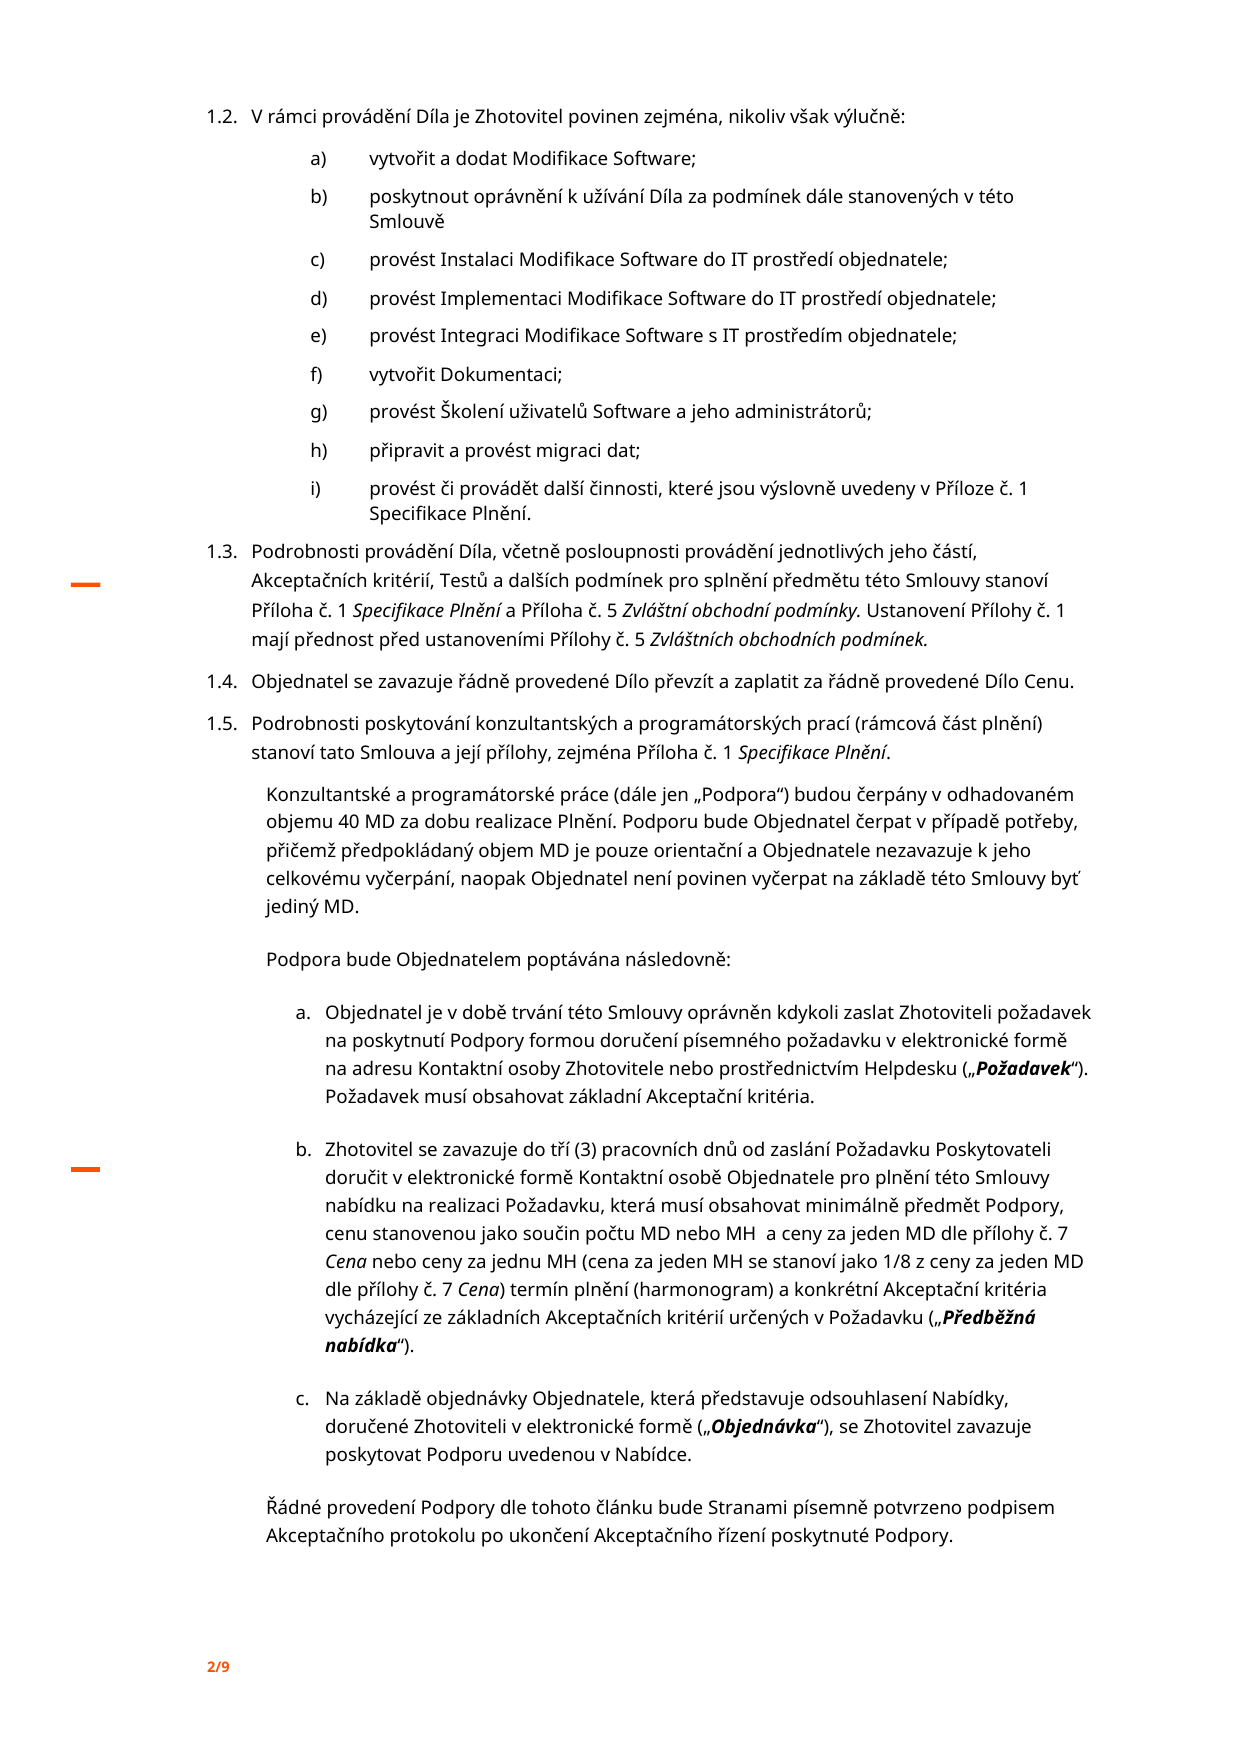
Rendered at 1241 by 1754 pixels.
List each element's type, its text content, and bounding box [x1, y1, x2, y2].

subtitle V rámci provádění Díla je Zhotovitel povinen zejména, nikoliv však výlučně: [206, 103, 1093, 129]
text Konzultantské a programátorské práce (dále jen „Podpora“) budou čerpány v odhadovaném objemu 40 MD za dobu realizace Plnění. Podporu bude Objednatel čerpat v případě potřeby, přičemž předpokládaný objem MD je pouze orientační a Objednatele nezavazuje k jeho celkovému vyčerpání, naopak Objednatel není povinen vyčerpat na základě této Smlouvy byť jediný MD. [266, 781, 1093, 918]
list provést Integraci Modifikace Software s IT prostředím objednatele; [310, 323, 1093, 348]
list provést Implementaci Modifikace Software do IT prostředí objednatele; [310, 285, 1093, 310]
text Řádné provedení Podpory dle tohoto článku bude Stranami písemně potvrzeno podpisem Akceptačního protokolu po ukončení Akceptačního řízení poskytnuté Podpory. [266, 1494, 1093, 1548]
subtitle Objednatel se zavazuje řádně provedené Dílo převzít a zaplatit za řádně provedené Dílo Cenu. [206, 668, 1093, 693]
text Podpora bude Objednatelem poptávána následovně: [266, 946, 1093, 971]
list vytvořit a dodat Modifikace Software; [310, 145, 1093, 171]
subtitle Podrobnosti poskytování konzultantských a programátorských prací (rámcová část plnění) stanoví tato Smlouva a její přílohy, zejména Příloha č. 1 Specifikace Plnění. [206, 710, 1093, 764]
list provést Instalaci Modifikace Software do IT prostředí objednatele; [310, 247, 1093, 272]
list vytvořit Dokumentaci; [310, 361, 1093, 386]
list poskytnout oprávnění k užívání Díla za podmínek dále stanovených v této Smlouvě [310, 183, 1093, 234]
list připravit a provést migraci dat; [310, 437, 1093, 462]
list Na základě objednávky Objednatele, která představuje odsouhlasení Nabídky, doručené Zhotoviteli v elektronické formě („Objednávka“), se Zhotovitel zavazuje poskytovat Podporu uvedenou v Nabídce. [295, 1385, 1093, 1467]
list provést Školení uživatelů Software a jeho administrátorů; [310, 399, 1093, 424]
list Zhotovitel se zavazuje do tří (3) pracovních dnů od zaslání Požadavku Poskytovateli doručit v elektronické formě Kontaktní osobě Objednatele pro plnění této Smlouvy nabídku na realizaci Požadavku, která musí obsahovat minimálně předmět Podpory, cenu stanovenou jako součin počtu MD nebo MH a ceny za jeden MD dle přílohy č. 7 Cena nebo ceny za jednu MH (cena za jeden MH se stanoví jako 1/8 z ceny za jeden MD dle přílohy č. 7 Cena) termín plnění (harmonogram) a konkrétní Akceptační kritéria vycházející ze základních Akceptačních kritérií určených v Požadavku („Předběžná nabídka“). [295, 1136, 1093, 1358]
subtitle Podrobnosti provádění Díla, včetně posloupnosti provádění jednotlivých jeho částí, Akceptačních kritérií, Testů a dalších podmínek pro splnění předmětu této Smlouvy stanoví Příloha č. 1 Specifikace Plnění a Příloha č. 5 Zvláštní obchodní podmínky. Ustanovení Přílohy č. 1 mají přednost před ustanoveními Přílohy č. 5 Zvláštních obchodních podmínek. [206, 538, 1093, 652]
list Objednatel je v době trvání této Smlouvy oprávněn kdykoli zaslat Zhotoviteli požadavek na poskytnutí Podpory formou doručení písemného požadavku v elektronické formě na adresu Kontaktní osoby Zhotovitele nebo prostřednictvím Helpdesku („Požadavek“). Požadavek musí obsahovat základní Akceptační kritéria. [295, 999, 1093, 1108]
list provést či provádět další činnosti, které jsou výslovně uvedeny v Příloze č. 1 Specifikace Plnění. [310, 475, 1093, 526]
